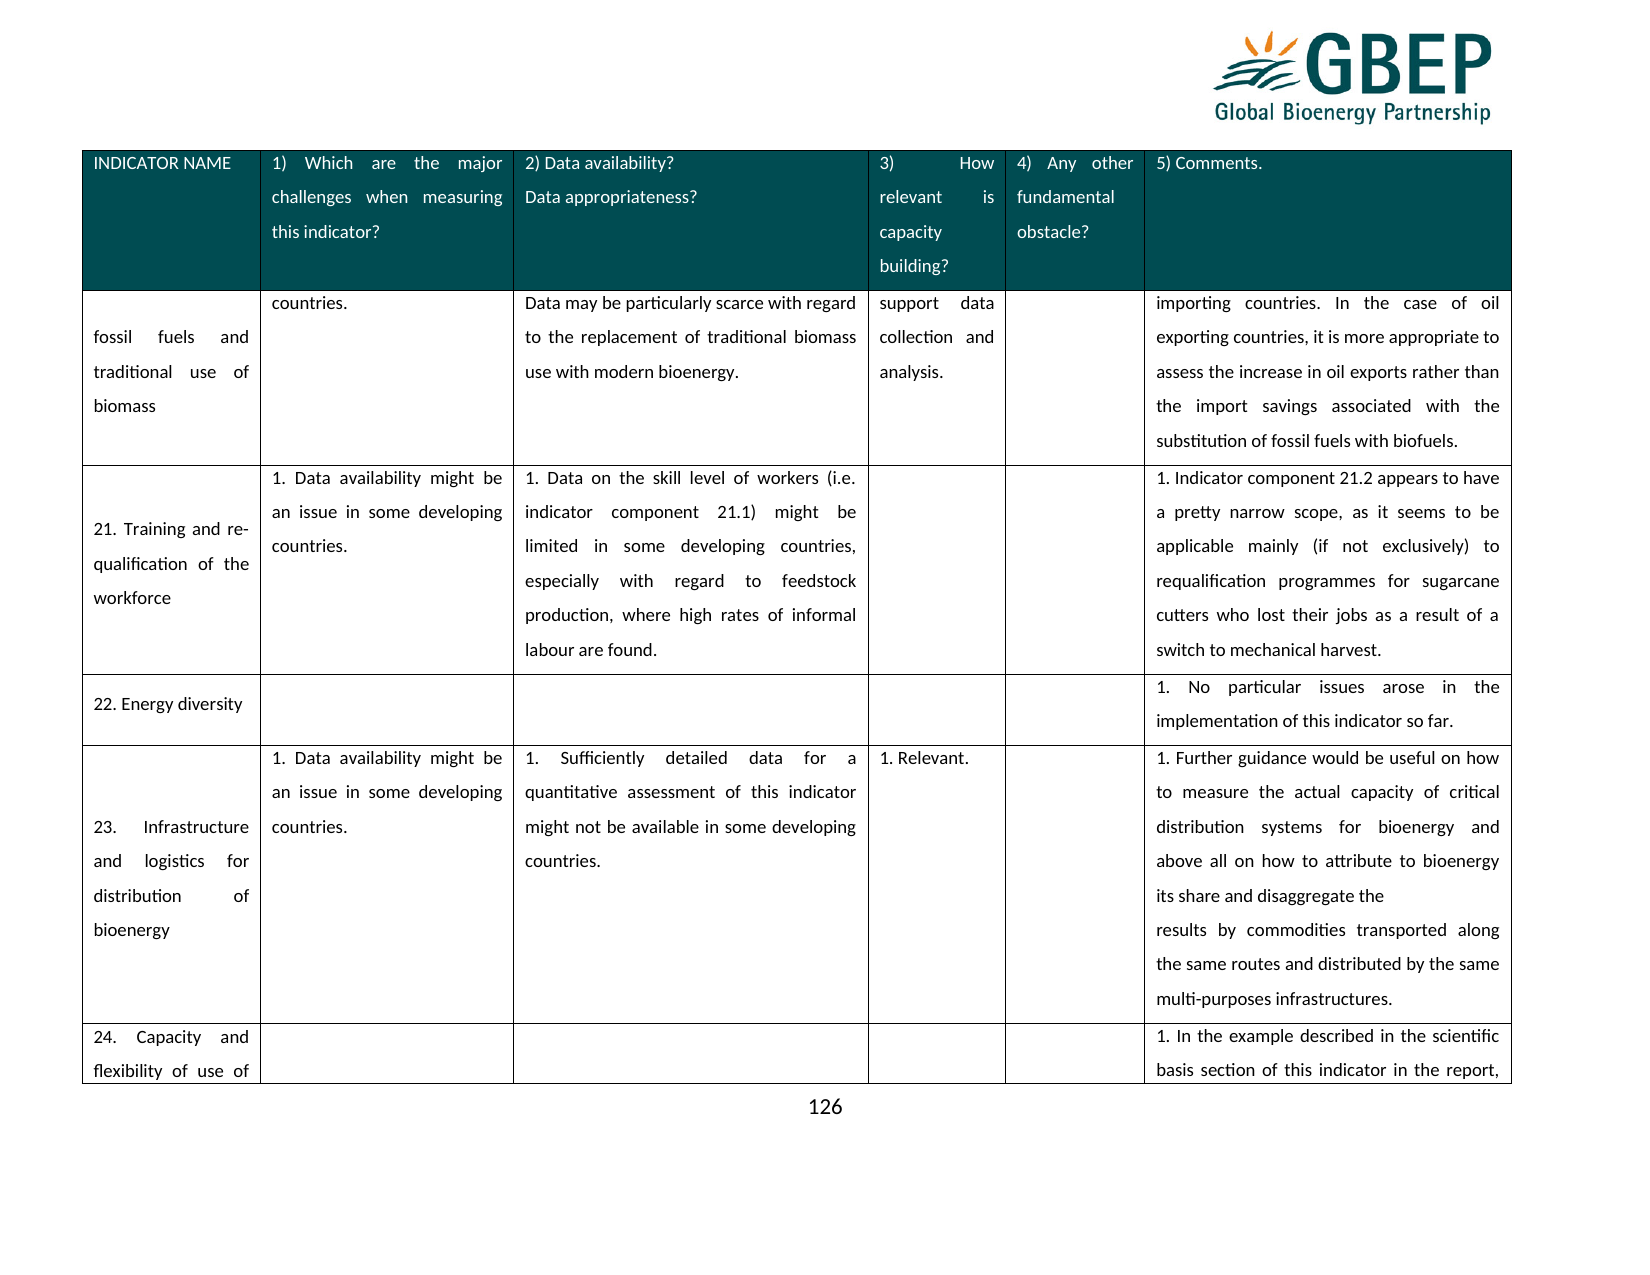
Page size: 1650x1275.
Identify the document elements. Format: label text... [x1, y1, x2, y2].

table_header 1) Which are the major challenges when measuring this indicator? [261, 151, 513, 290]
table_cell [514, 675, 868, 745]
table_cell [869, 675, 1005, 745]
table_cell 20. Change in the consumption of fossil fuels and traditional use of biomass [83, 291, 260, 465]
table_cell 1. Indicator component 21.2 appears to have a pretty narrow scope, as it seems to be applicable mainly (if not exclusively) to requalification programmes for sugarcane cutters who lost their jobs as a result of a switch to mechanical harvest. [1145, 466, 1511, 674]
table_cell 23. Infrastructure and logistics for distribution of bioenergy [83, 746, 260, 1023]
table_header 4) Any other fundamental obstacle? [1006, 151, 1144, 290]
table_header 5) Comments. [1145, 151, 1511, 290]
table_cell 1. Relevant, in order to support data collection and analysis. [869, 291, 1005, 465]
table_cell 1. Data availability might be an issue in some developing countries. [261, 291, 513, 465]
table_cell [1006, 1024, 1144, 1083]
table_cell [869, 466, 1005, 674]
table_cell 22. Energy diversity [83, 675, 260, 745]
table_cell 1. Data availability might be an issue in some developing countries. [261, 746, 513, 1023]
table_header 2) Data availability? Data appropriateness? [514, 151, 868, 290]
table_cell [261, 675, 513, 745]
table_cell [1006, 746, 1144, 1023]
table_header INDICATOR NAME [83, 151, 260, 290]
table_cell 1. No particular issues arose in the implementation of this indicator so far. [1145, 675, 1511, 745]
table_cell 24. Capacity and flexibility of use of bioenergy [83, 1024, 260, 1083]
table_cell 21. Training and re-qualification of the workforce [83, 466, 260, 674]
table_cell [514, 1024, 868, 1083]
table_cell 1. Data availability might be an issue in some developing countries. [261, 466, 513, 674]
table_cell 1. Relevant. [869, 746, 1005, 1023]
table_cell [1006, 466, 1144, 674]
picture [1208, 21, 1499, 141]
table_cell [1006, 675, 1144, 745]
table_cell 1. Data on the skill level of workers (i.e. indicator component 21.1) might be limited in some developing countries, especially with regard to feedstock production, where high rates of informal labour are found. [514, 466, 868, 674]
table_cell 1. Sufficiently detailed data for a quantitative assessment of this indicator might not be available in some developing countries. [514, 746, 868, 1023]
table_cell [261, 1024, 513, 1083]
table_header 3) How relevant is capacity building? [869, 151, 1005, 290]
table_cell 1. Further guidance would be useful on how to measure the actual capacity of critical distribution systems for bioenergy and above all on how to attribute to bioenergy its share and disaggregate the results by commodities transported along the same routes and distributed by the same multi-purposes infrastructures. [1145, 746, 1511, 1023]
table_cell [1006, 291, 1144, 465]
table_cell [869, 1024, 1005, 1083]
